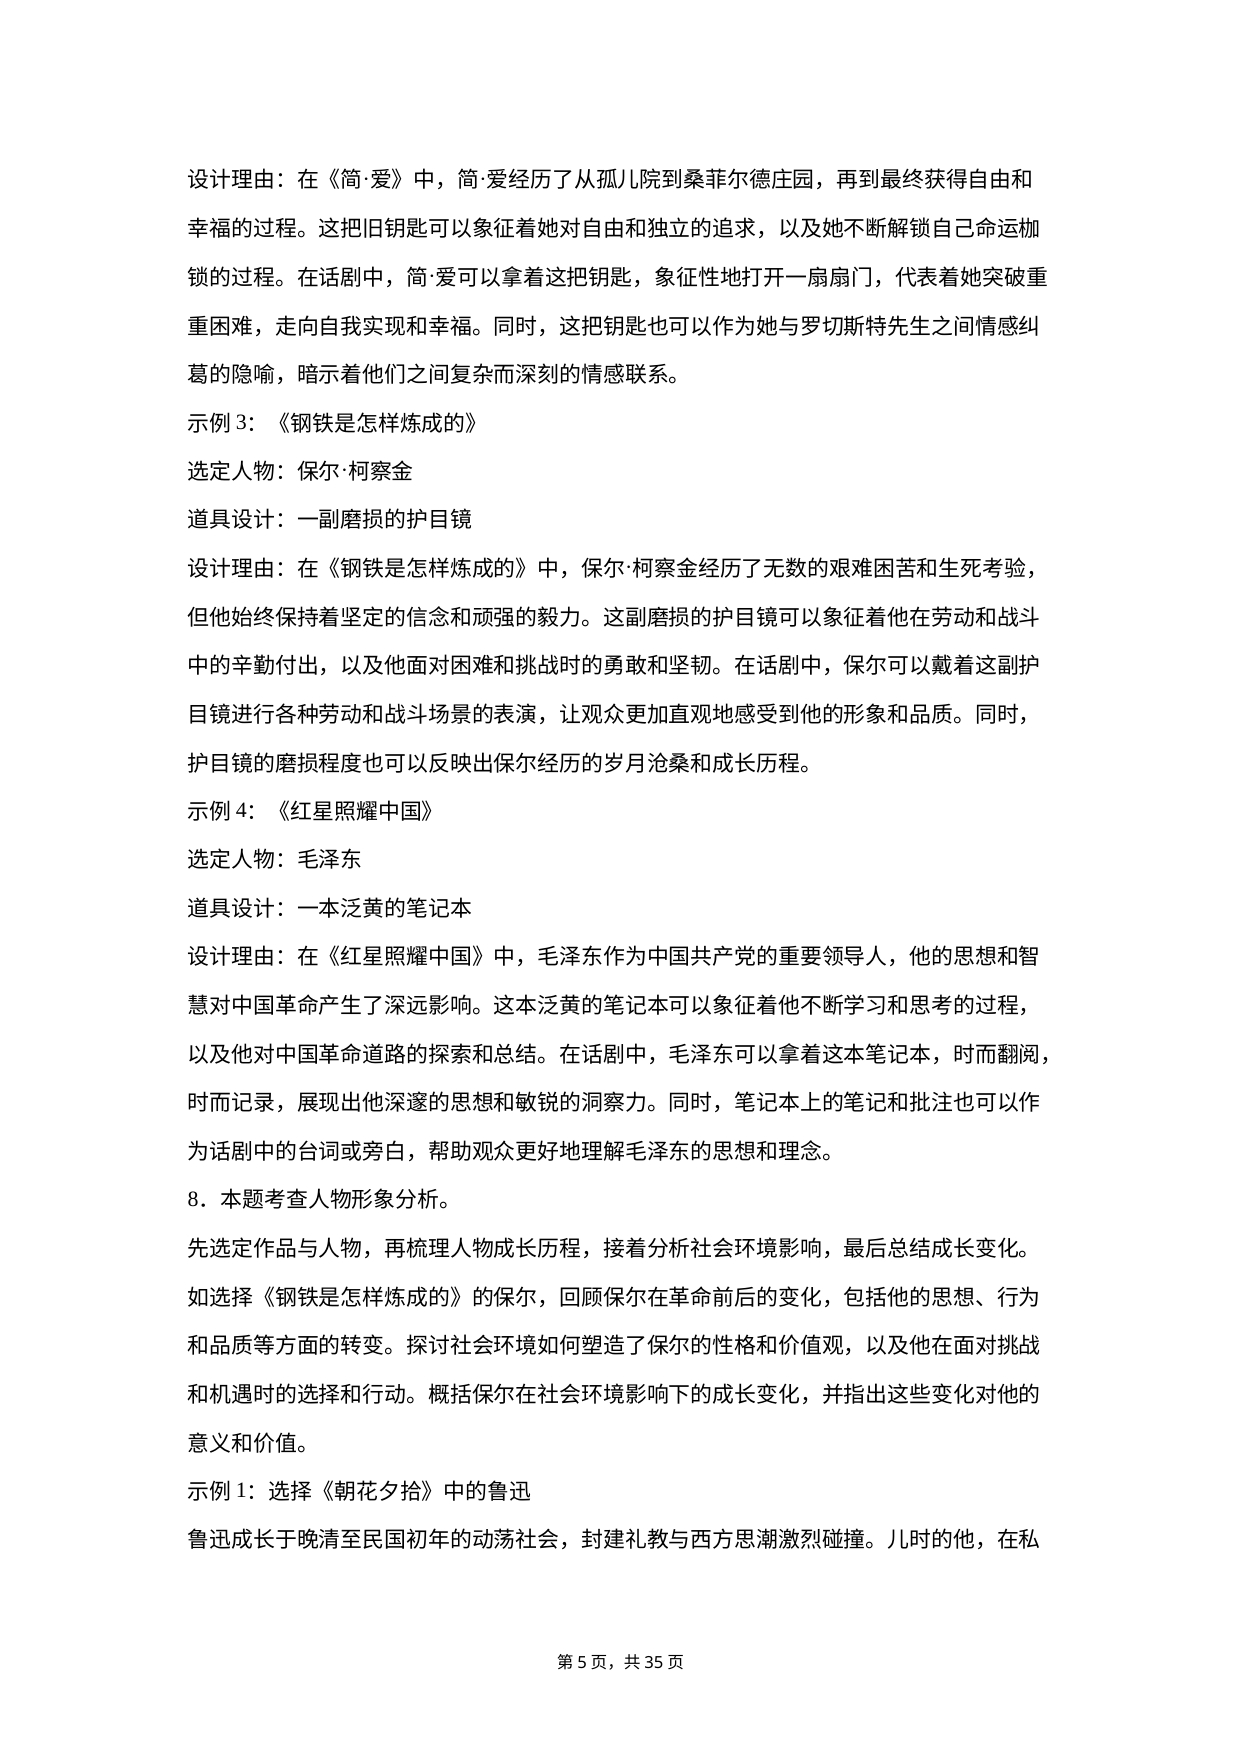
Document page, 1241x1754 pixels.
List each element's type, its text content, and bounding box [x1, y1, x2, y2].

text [187, 1522, 1053, 1554]
text 先选定作品与人物，再梳理人物成长历程，接着分析社会环境影响，最后总结成长变化。如选择《钢铁是怎样炼成的》的保尔，回顾保尔在革命前后的变化，包括他的思想、行为和品质等方面的转变。探讨社会环境如何塑造了保尔的性格和价值观，以及他在面对挑战和机遇时的选择和行动。概括保尔在社会环境影响下的成长变化，并指出这些变化对他的意义和价值。 [187, 1230, 1053, 1458]
text 示例1：选择《朝花夕拾》中的鲁迅 [187, 1474, 1053, 1506]
text 示例3：《钢铁是怎样炼成的》 [187, 405, 1053, 438]
text 8．本题考查人物形象分析。 [187, 1182, 1053, 1214]
text 选定人物：保尔·柯察金 [187, 454, 1053, 486]
text 设计理由：在《红星照耀中国》中，毛泽东作为中国共产党的重要领导人，他的思想和智慧对中国革命产生了深远影响。这本泛黄的笔记本可以象征着他不断学习和思考的过程，以及他对中国革命道路的探索和总结。在话剧中，毛泽东可以拿着这本笔记本，时而翻阅，时而记录，展现出他深邃的思想和敏锐的洞察力。同时，笔记本上的笔记和批注也可以作为话剧中的台词或旁白，帮助观众更好地理解毛泽东的思想和理念。 [187, 939, 1053, 1166]
text 道具设计：一本泛黄的笔记本 [187, 890, 1053, 923]
text 设计理由：在《钢铁是怎样炼成的》中，保尔·柯察金经历了无数的艰难困苦和生死考验，但他始终保持着坚定的信念和顽强的毅力。这副磨损的护目镜可以象征着他在劳动和战斗中的辛勤付出，以及他面对困难和挑战时的勇敢和坚韧。在话剧中，保尔可以戴着这副护目镜进行各种劳动和战斗场景的表演，让观众更加直观地感受到他的形象和品质。同时，护目镜的磨损程度也可以反映出保尔经历的岁月沧桑和成长历程。 [187, 550, 1053, 778]
text 选定人物：毛泽东 [187, 842, 1053, 874]
text 示例4：《红星照耀中国》 [187, 794, 1053, 826]
text 设计理由：在《简·爱》中，简·爱经历了从孤儿院到桑菲尔德庄园，再到最终获得自由和幸福的过程。这把旧钥匙可以象征着她对自由和独立的追求，以及她不断解锁自己命运枷锁的过程。在话剧中，简·爱可以拿着这把钥匙，象征性地打开一扇扇门，代表着她突破重重困难，走向自我实现和幸福。同时，这把钥匙也可以作为她与罗切斯特先生之间情感纠葛的隐喻，暗示着他们之间复杂而深刻的情感联系。 [187, 162, 1053, 389]
text 道具设计：一副磨损的护目镜 [187, 502, 1053, 534]
